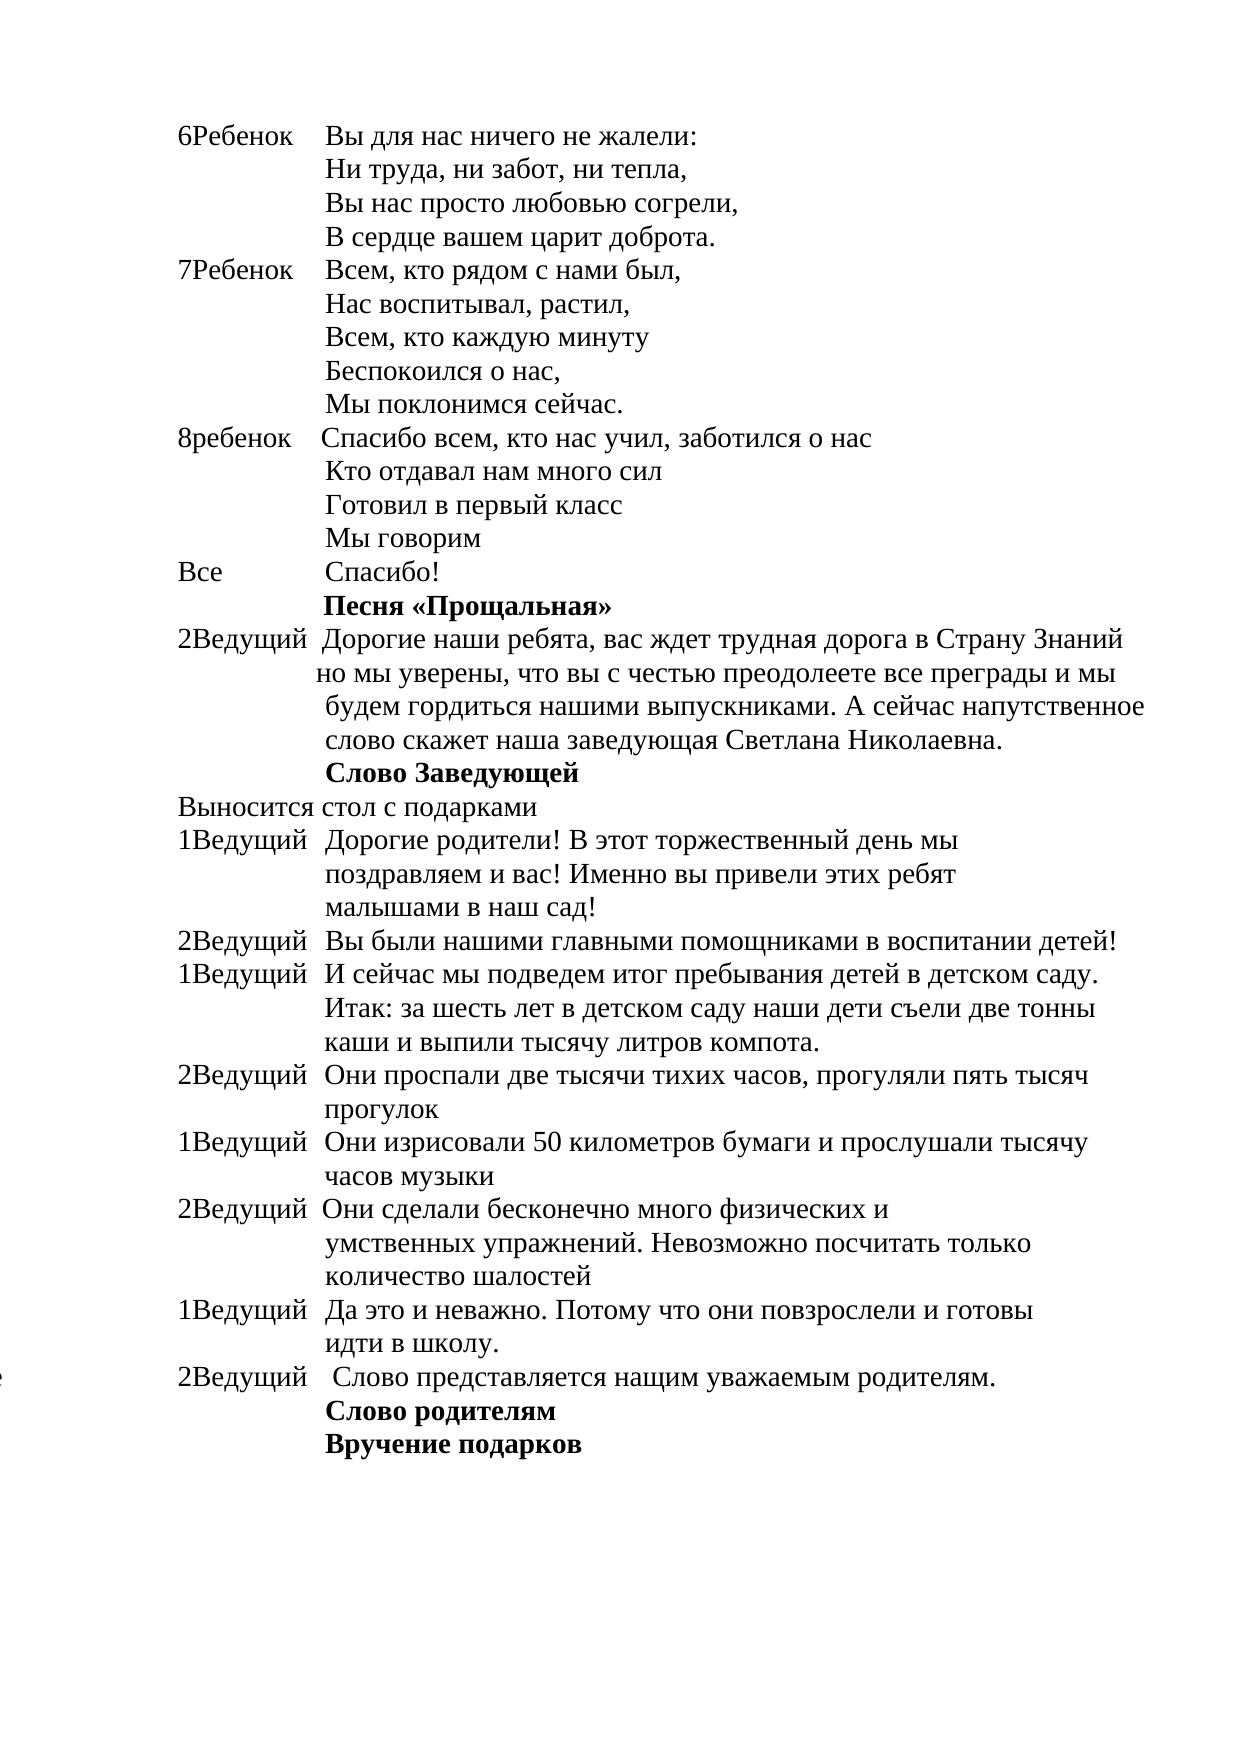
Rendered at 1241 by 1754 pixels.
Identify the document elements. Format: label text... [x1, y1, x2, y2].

text идти в школу. [0, 1326, 1152, 1359]
text Кто отдавал нам много сил [325, 453, 1152, 487]
text 2Ведущий Вы были нашими главными помощниками в воспитании детей! [177, 923, 1152, 957]
text слово скажет наша заведующая Светлана Николаевна. [325, 722, 1152, 755]
text 2Ведущий Они сделали бесконечно много физических и [177, 1191, 1152, 1225]
text 2Ве 2Ведущий Слово представляется нащим уважаемым родителям. [0, 1359, 1152, 1393]
text В сердце вашем царит доброта. [251, 219, 1152, 252]
text 1Ведущий И сейчас мы подведем итог пребывания детей в детском саду. Итак: за шесть лет в детском саду наши дети съели две тонны каши и выпили тысячу литров компота. [177, 957, 1152, 1057]
text 2Ведущий Они проспали две тысячи тихих часов, прогуляли пять тысяч прогулок [177, 1057, 1152, 1124]
text 1Ведущий Они изрисовали 50 километров бумаги и прослушали тысячу часов музыки [177, 1124, 1152, 1191]
text но мы уверены, что вы с честью преодолеете все преграды и мы [177, 655, 1152, 688]
text Беспокоился о нас, [251, 353, 1152, 386]
text Нас воспитывал, растил, [251, 286, 1152, 319]
text 2Ведущий Дорогие наши ребята, вас ждет трудная дорога в Страну Знаний [177, 621, 1152, 655]
text Мы поклонимся сейчас. [251, 386, 1152, 420]
text будем гордиться нашими выпускниками. А сейчас напутственное [325, 688, 1152, 722]
text Готовил в первый класс [325, 487, 1152, 521]
text умственных упражнений. Невозможно посчитать только [325, 1225, 1152, 1258]
text 1Ведущий Да это и неважно. Потому что они повзрослели и готовы [177, 1292, 1152, 1326]
text Слово Заведующей [325, 755, 1152, 789]
text малышами в наш сад! [177, 889, 1152, 923]
text 7Ребенок Всем, кто рядом с нами был, [177, 252, 1152, 286]
text 1Ведущий Дорогие родители! В этот торжественный день мы [177, 822, 1152, 856]
text Песня «Прощальная» [177, 588, 1152, 621]
text Слово родителям [251, 1393, 1152, 1426]
text количество шалостей [325, 1258, 1152, 1292]
text Мы говорим [325, 521, 1152, 554]
text Выносится стол с подарками [177, 789, 1152, 822]
text 6Ребенок Вы для нас ничего не жалели: [177, 118, 1152, 152]
text поздравляем и вас! Именно вы привели этих ребят [177, 856, 1152, 889]
text Вручение подарков [251, 1426, 1152, 1460]
text 8ребенок Спасибо всем, кто нас учил, заботился о нас [177, 420, 1152, 453]
text Все Спасибо! [177, 554, 1152, 588]
text Вы нас просто любовью согрели, [251, 185, 1152, 219]
text Ни труда, ни забот, ни тепла, [251, 152, 1152, 185]
text Всем, кто каждую минуту [251, 319, 1152, 353]
